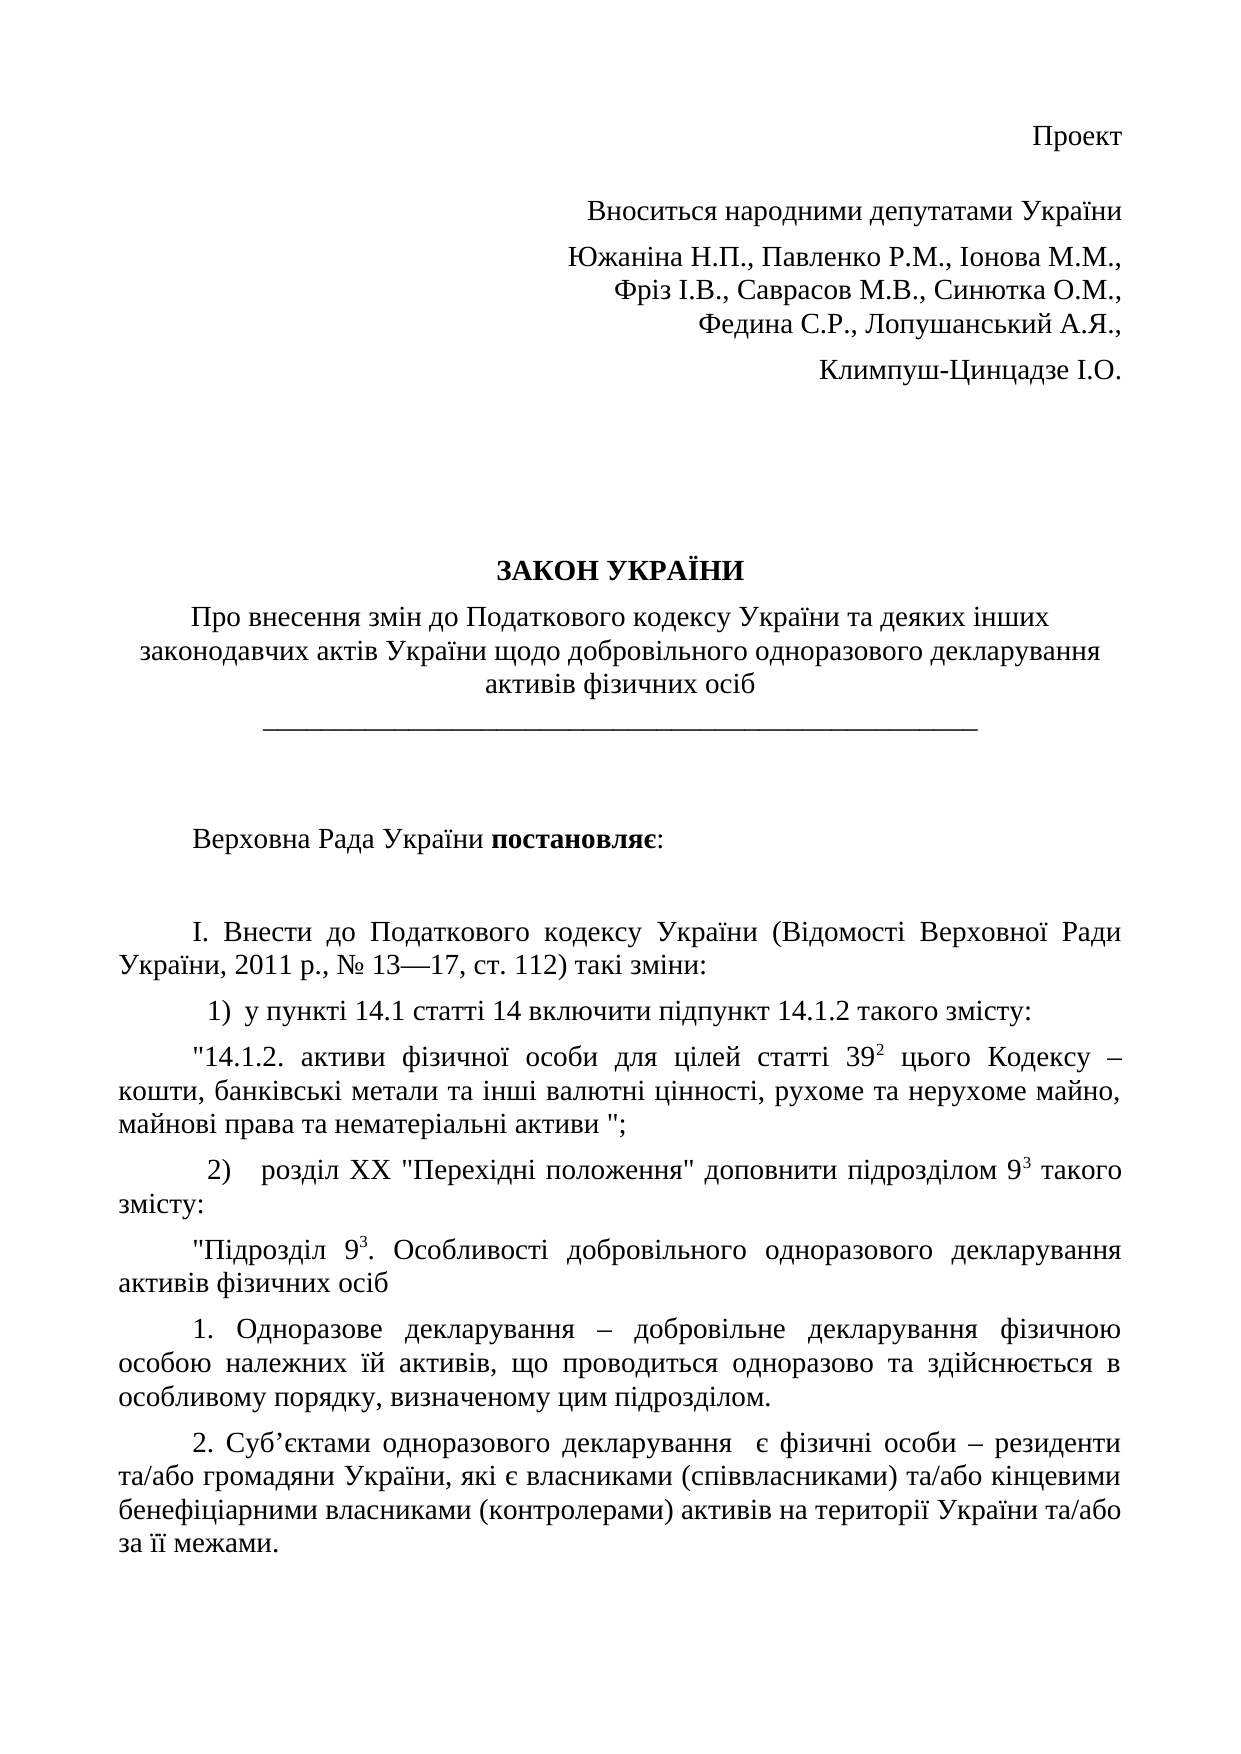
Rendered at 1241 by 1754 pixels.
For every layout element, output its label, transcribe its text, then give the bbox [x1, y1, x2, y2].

text ЗАКОН УКРАЇНИ [118, 553, 1122, 587]
text 2. Суб’єктами одноразового декларування є фізичні особи – резиденти та/або громадяни України, які є власниками (співвласниками) та/або кінцевими бенефіціарними власниками (контролерами) активів на території України та/або за її межами. [118, 1425, 1122, 1559]
text Про внесення змін до Податкового кодексу України та деяких інших законодавчих актів України щодо добровільного одноразового декларування активів фізичних осіб _________________________________________________ [118, 599, 1122, 734]
list розділ ХХ "Перехідні положення" доповнити підрозділом 93 такого змісту: [118, 1152, 1122, 1219]
text "Підрозділ 93. Особливості добровільного одноразового декларування активів фізичних осіб [118, 1232, 1122, 1299]
list у пункті 14.1 статті 14 включити підпункт 14.1.2 такого змісту: [207, 993, 1122, 1027]
text Южаніна Н.П., Павленко Р.М., Іонова М.М., Фріз І.В., Саврасов М.В., Синютка О.М., Федина С.Р., Лопушанський А.Я., [532, 239, 1122, 339]
text Вноситься народними депутатами України [118, 193, 1122, 226]
text Проект [643, 118, 1122, 152]
text Климпуш-Цинцадзе І.О. [532, 352, 1122, 386]
text Верховна Рада України постановляє: [118, 822, 1122, 855]
text "14.1.2. активи фізичної особи для цілей статті 392 цього Кодексу – кошти, банківські метали та інші валютні цінності, рухоме та нерухоме майно, майнові права та нематеріальні активи "; [118, 1039, 1122, 1140]
text І. Внести до Податкового кодексу України (Відомості Верховної Ради України, 2011 р., № 13—17, ст. 112) такі зміни: [118, 914, 1122, 981]
text 1. Одноразове декларування – добровільне декларування фізичною особою належних їй активів, що проводиться одноразово та здійснюється в особливому порядку, визначеному цим підрозділом. [118, 1312, 1122, 1412]
